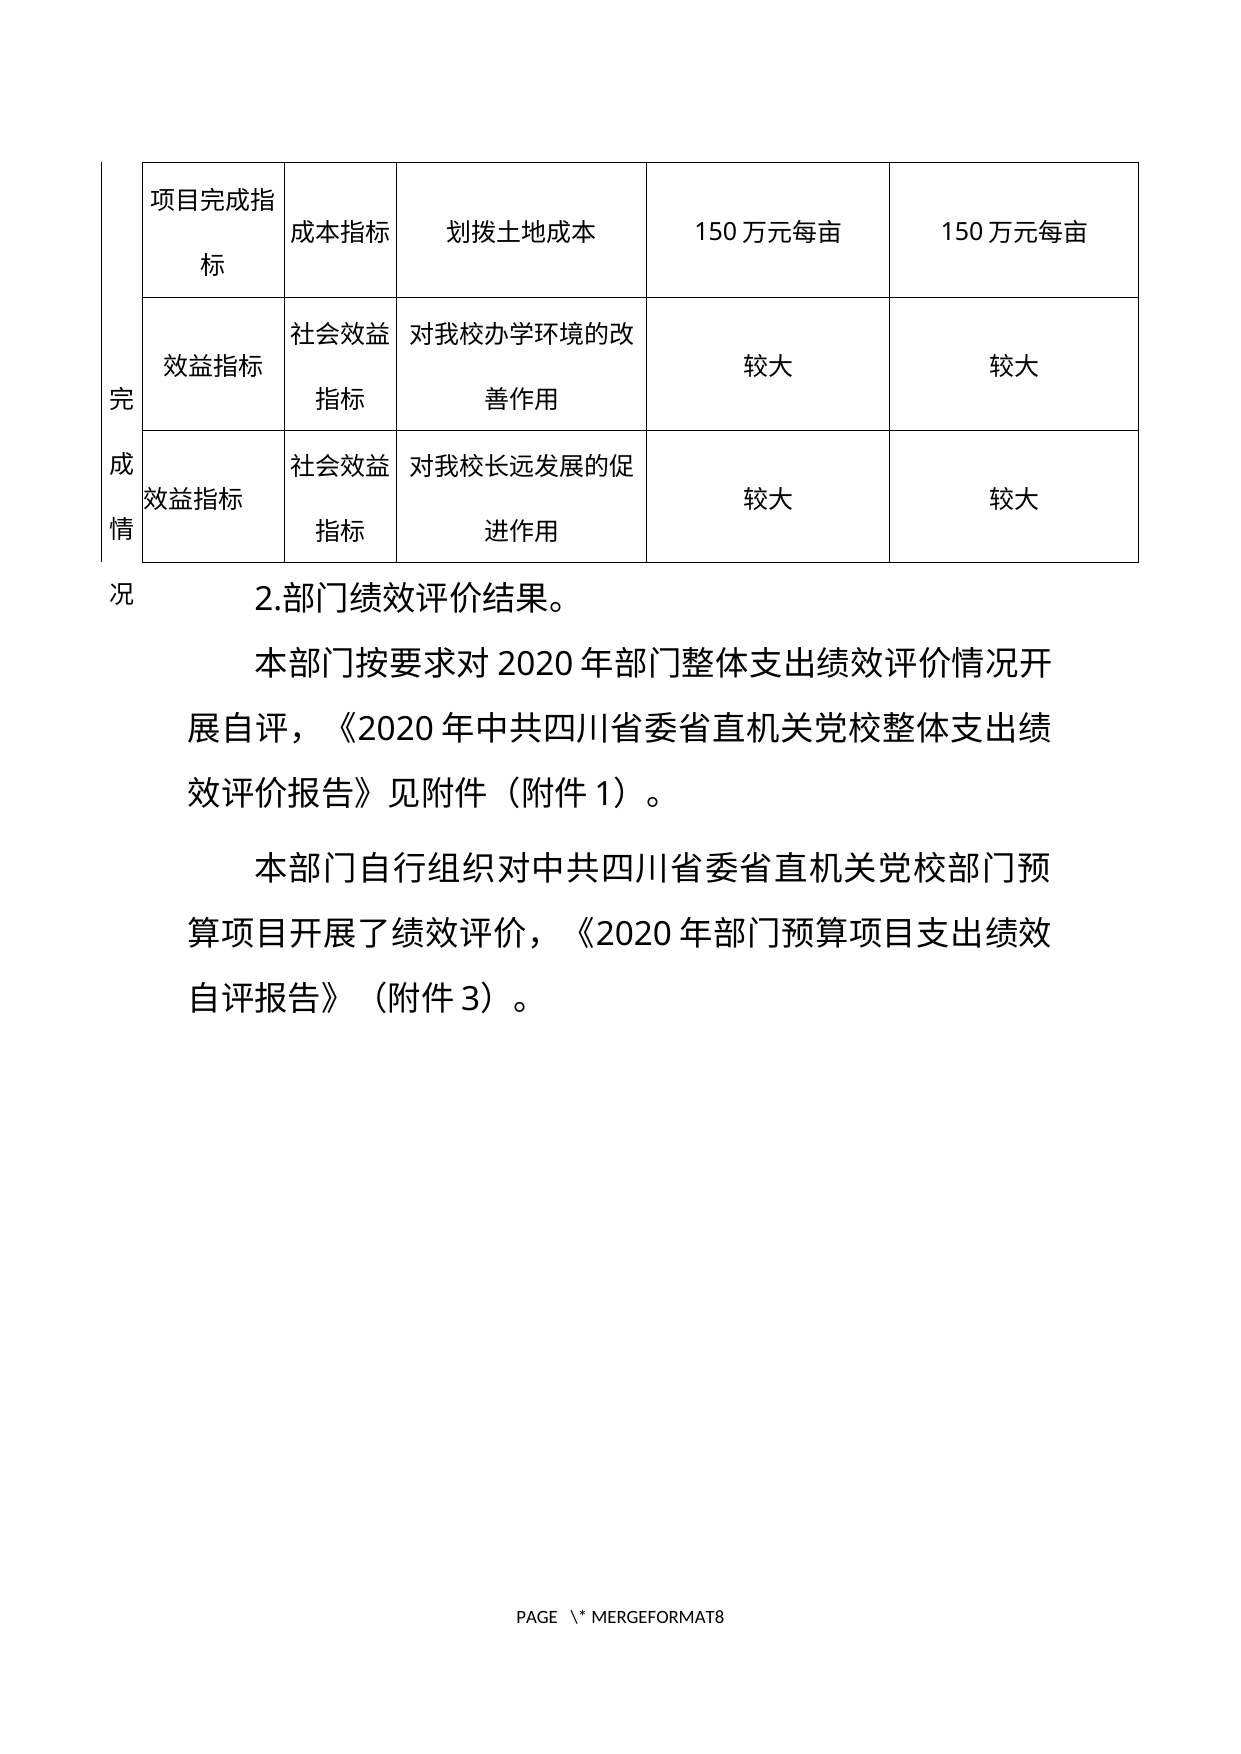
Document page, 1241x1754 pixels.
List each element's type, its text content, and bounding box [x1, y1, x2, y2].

table_cell 较大 [890, 298, 1138, 430]
text 本部门按要求对2020年部门整体支出绩效评价情况开展自评，《2020年中共四川省委省直机关党校整体支出绩效评价报告》见附件（附件1）。 [187, 628, 1053, 823]
table_cell 划拨土地成本 [397, 163, 646, 297]
table_cell 150万元每亩 [890, 163, 1138, 297]
table_cell 较大 [647, 431, 889, 562]
table_cell 对我校办学环境的改善作用 [397, 298, 646, 430]
table_cell 效益指标 [143, 298, 284, 430]
table_cell 150万元每亩 [647, 163, 889, 297]
text 本部门自行组织对中共四川省委省直机关党校部门预算项目开展了绩效评价，《2020年部门预算项目支出绩效自评报告》（附件3）。 [187, 833, 1053, 1028]
table_cell 较大 [647, 298, 889, 430]
text 2.部门绩效评价结果。 [187, 563, 1053, 628]
table_cell 社会效益指标 [285, 298, 396, 430]
table_cell 对我校长远发展的促进作用 [397, 431, 646, 562]
table_cell 较大 [890, 431, 1138, 562]
table_cell 项目完成指标 [143, 163, 284, 297]
table_cell 社会效益指标 [285, 431, 396, 562]
table_cell 效益指标 [143, 431, 284, 562]
table_cell 成本指标 [285, 163, 396, 297]
